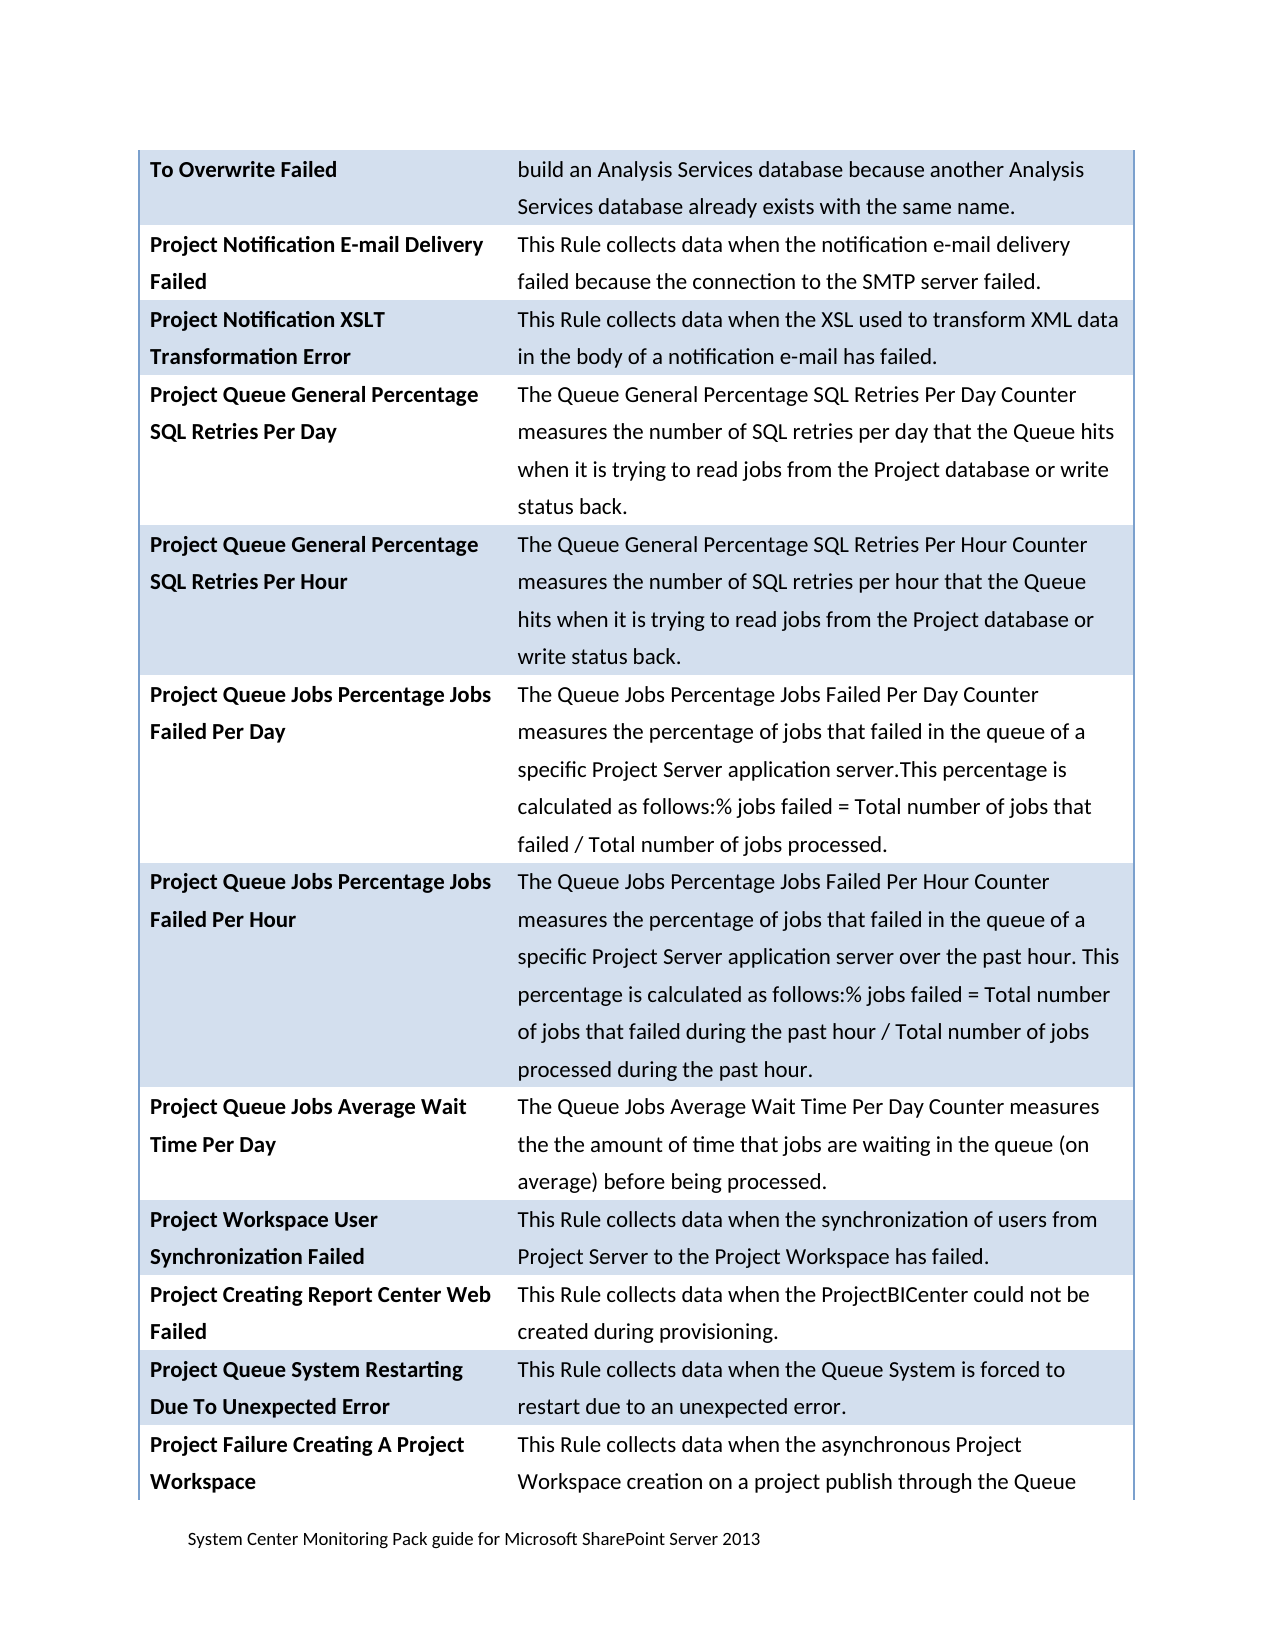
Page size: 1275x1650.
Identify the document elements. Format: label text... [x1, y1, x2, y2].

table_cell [140, 150, 506, 225]
table_cell Project Creating Report Center Web Failed [140, 1275, 506, 1350]
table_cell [506, 1425, 1133, 1500]
table_cell This Rule collects data when the ProjectBICenter could not be created during provisioning. [506, 1275, 1133, 1350]
table_cell Project Queue System Restarting Due To Unexpected Error [140, 1350, 506, 1425]
table_cell This Rule collects data when the notification e-mail delivery failed because the connection to the SMTP server failed. [506, 225, 1133, 300]
table_cell Project Queue General Percentage SQL Retries Per Hour [140, 525, 506, 675]
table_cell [506, 150, 1133, 225]
table_cell The Queue General Percentage SQL Retries Per Hour Counter measures the number of SQL retries per hour that the Queue hits when it is trying to read jobs from the Project database or write status back. [506, 525, 1133, 675]
table_cell Project Queue General Percentage SQL Retries Per Day [140, 375, 506, 525]
table_cell This Rule collects data when the synchronization of users from Project Server to the Project Workspace has failed. [506, 1200, 1133, 1275]
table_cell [140, 1425, 506, 1500]
table_cell This Rule collects data when the Queue System is forced to restart due to an unexpected error. [506, 1350, 1133, 1425]
table_cell Project Workspace User Synchronization Failed [140, 1200, 506, 1275]
table_cell The Queue Jobs Percentage Jobs Failed Per Day Counter measures the percentage of jobs that failed in the queue of a specific Project Server application server.This percentage is calculated as follows:% jobs failed = Total number of jobs that failed / Total number of jobs processed. [506, 675, 1133, 862]
table_cell Project Queue Jobs Percentage Jobs Failed Per Day [140, 675, 506, 862]
table_cell This Rule collects data when the XSL used to transform XML data in the body of a notification e-mail has failed. [506, 300, 1133, 375]
table_cell The Queue General Percentage SQL Retries Per Day Counter measures the number of SQL retries per day that the Queue hits when it is trying to read jobs from the Project database or write status back. [506, 375, 1133, 525]
table_cell Project Notification E-mail Delivery Failed [140, 225, 506, 300]
table_cell Project Queue Jobs Percentage Jobs Failed Per Hour [140, 863, 506, 1087]
table_cell The Queue Jobs Average Wait Time Per Day Counter measures the the amount of time that jobs are waiting in the queue (on average) before being processed. [506, 1088, 1133, 1200]
table_cell Project Queue Jobs Average Wait Time Per Day [140, 1088, 506, 1200]
table_cell Project Notification XSLT Transformation Error [140, 300, 506, 375]
table_cell The Queue Jobs Percentage Jobs Failed Per Hour Counter measures the percentage of jobs that failed in the queue of a specific Project Server application server over the past hour. This percentage is calculated as follows:% jobs failed = Total number of jobs that failed during the past hour / Total number of jobs processed during the past hour. [506, 863, 1133, 1087]
